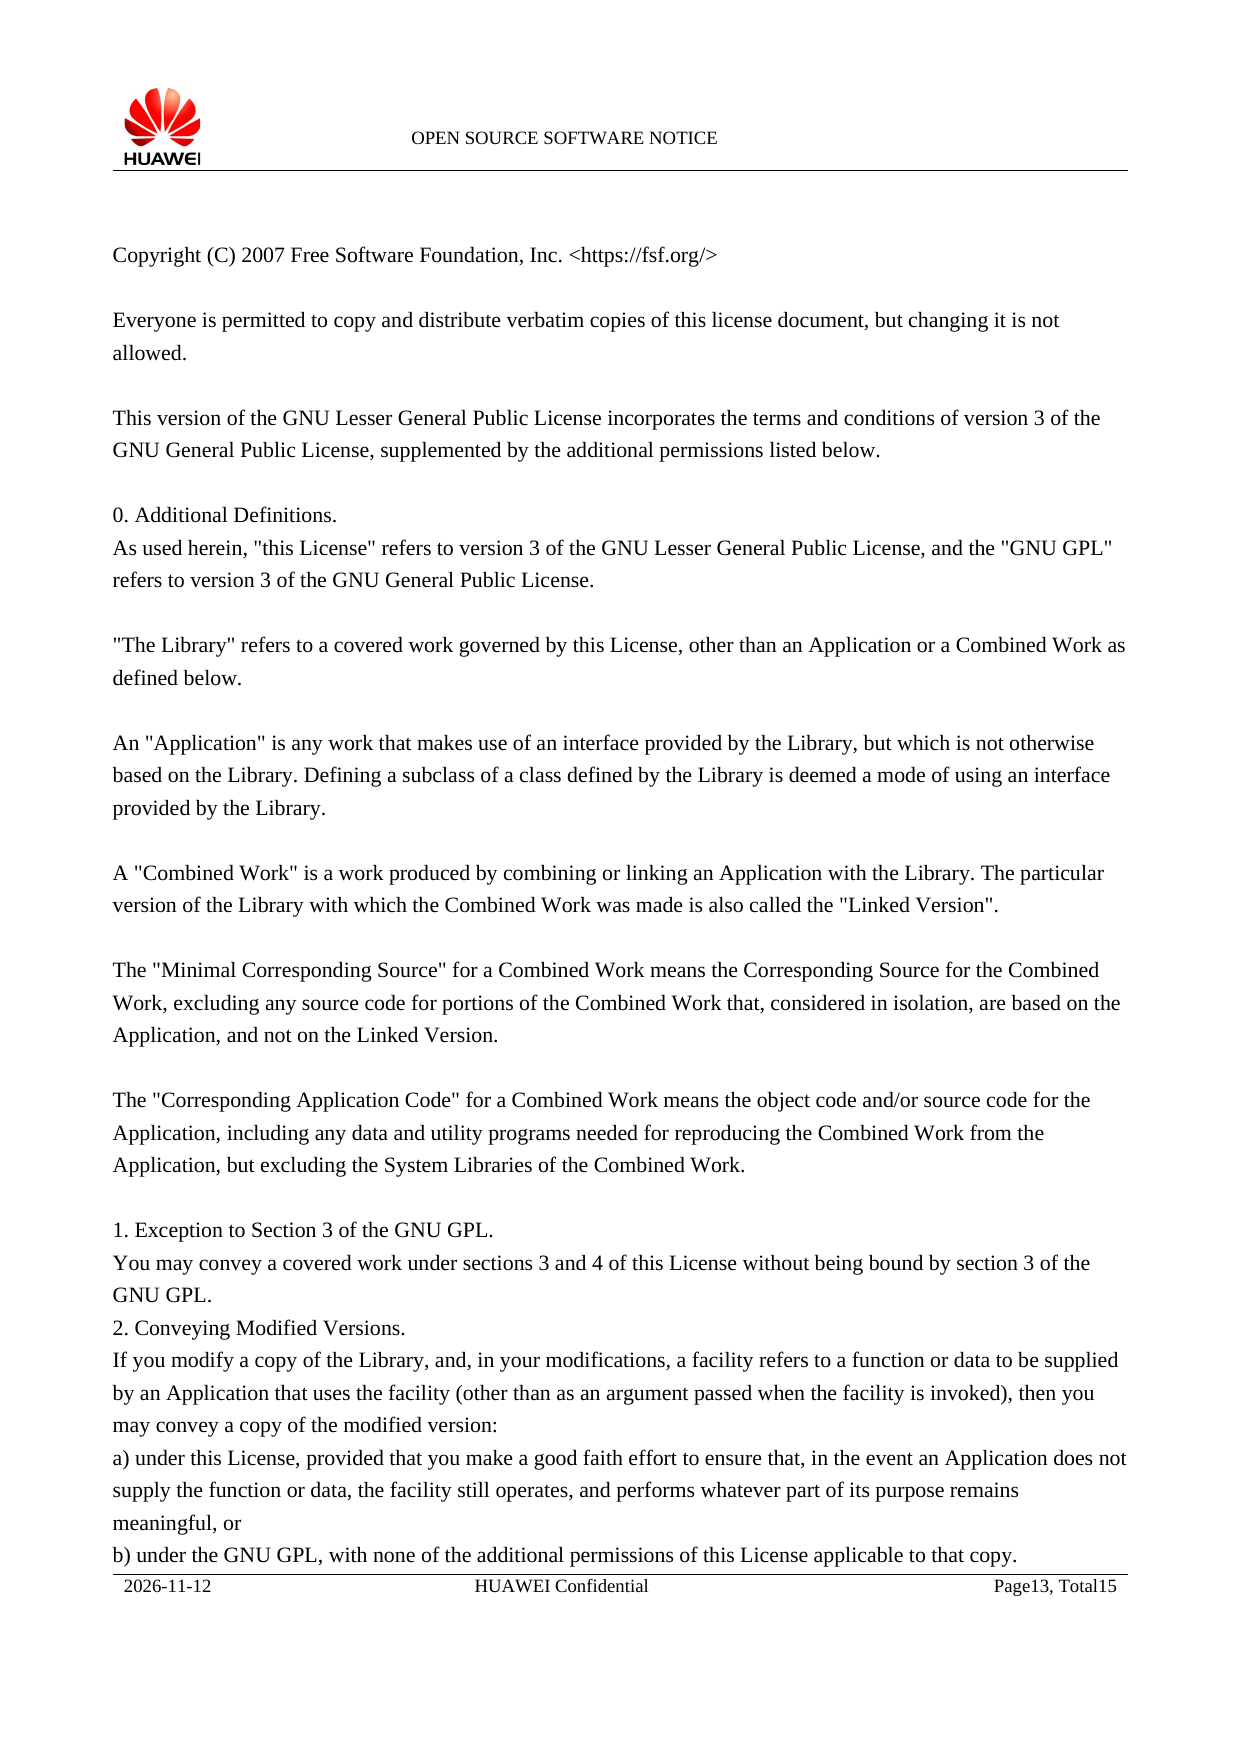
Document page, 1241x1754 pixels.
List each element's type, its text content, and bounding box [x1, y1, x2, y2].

picture [124, 88, 201, 165]
